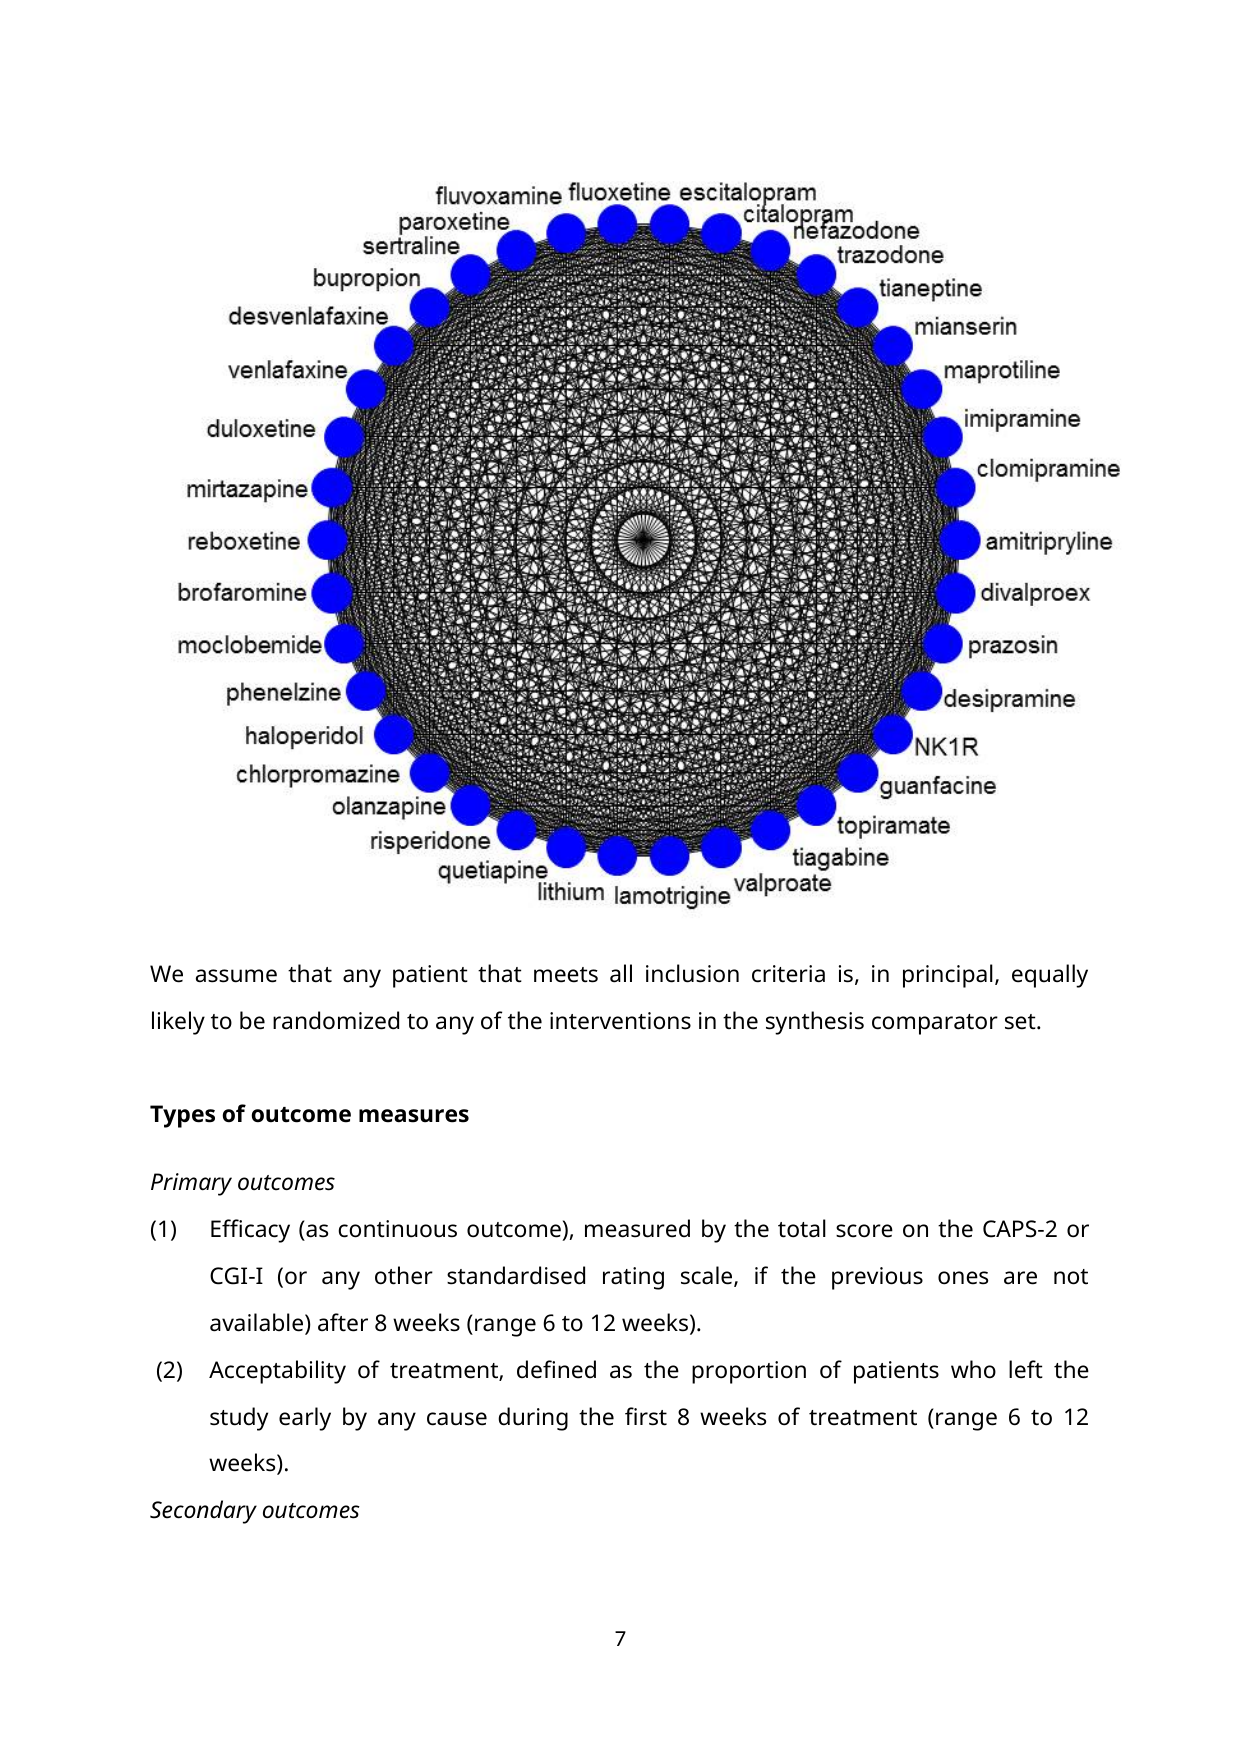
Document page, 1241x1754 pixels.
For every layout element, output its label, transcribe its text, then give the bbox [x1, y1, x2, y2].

picture [150, 150, 1169, 944]
text (2) Acceptability of treatment, defined as the proportion of patients who left the study early by any cause during the first 8 weeks of treatment (range 6 to 12 weeks). [150, 1354, 1090, 1479]
text (1) Efficacy (as continuous outcome), measured by the total score on the CAPS-2 or CGI-I (or any other standardised rating scale, if the previous ones are not available) after 8 weeks (range 6 to 12 weeks). [150, 1213, 1090, 1338]
text We assume that any patient that meets all inclusion criteria is, in principal, equally likely to be randomized to any of the interventions in the synthesis comparator set. [150, 958, 1090, 1036]
text Types of outcome measures [150, 1098, 1090, 1130]
text Primary outcomes [150, 1166, 1090, 1197]
text Secondary outcomes [150, 1494, 1090, 1526]
